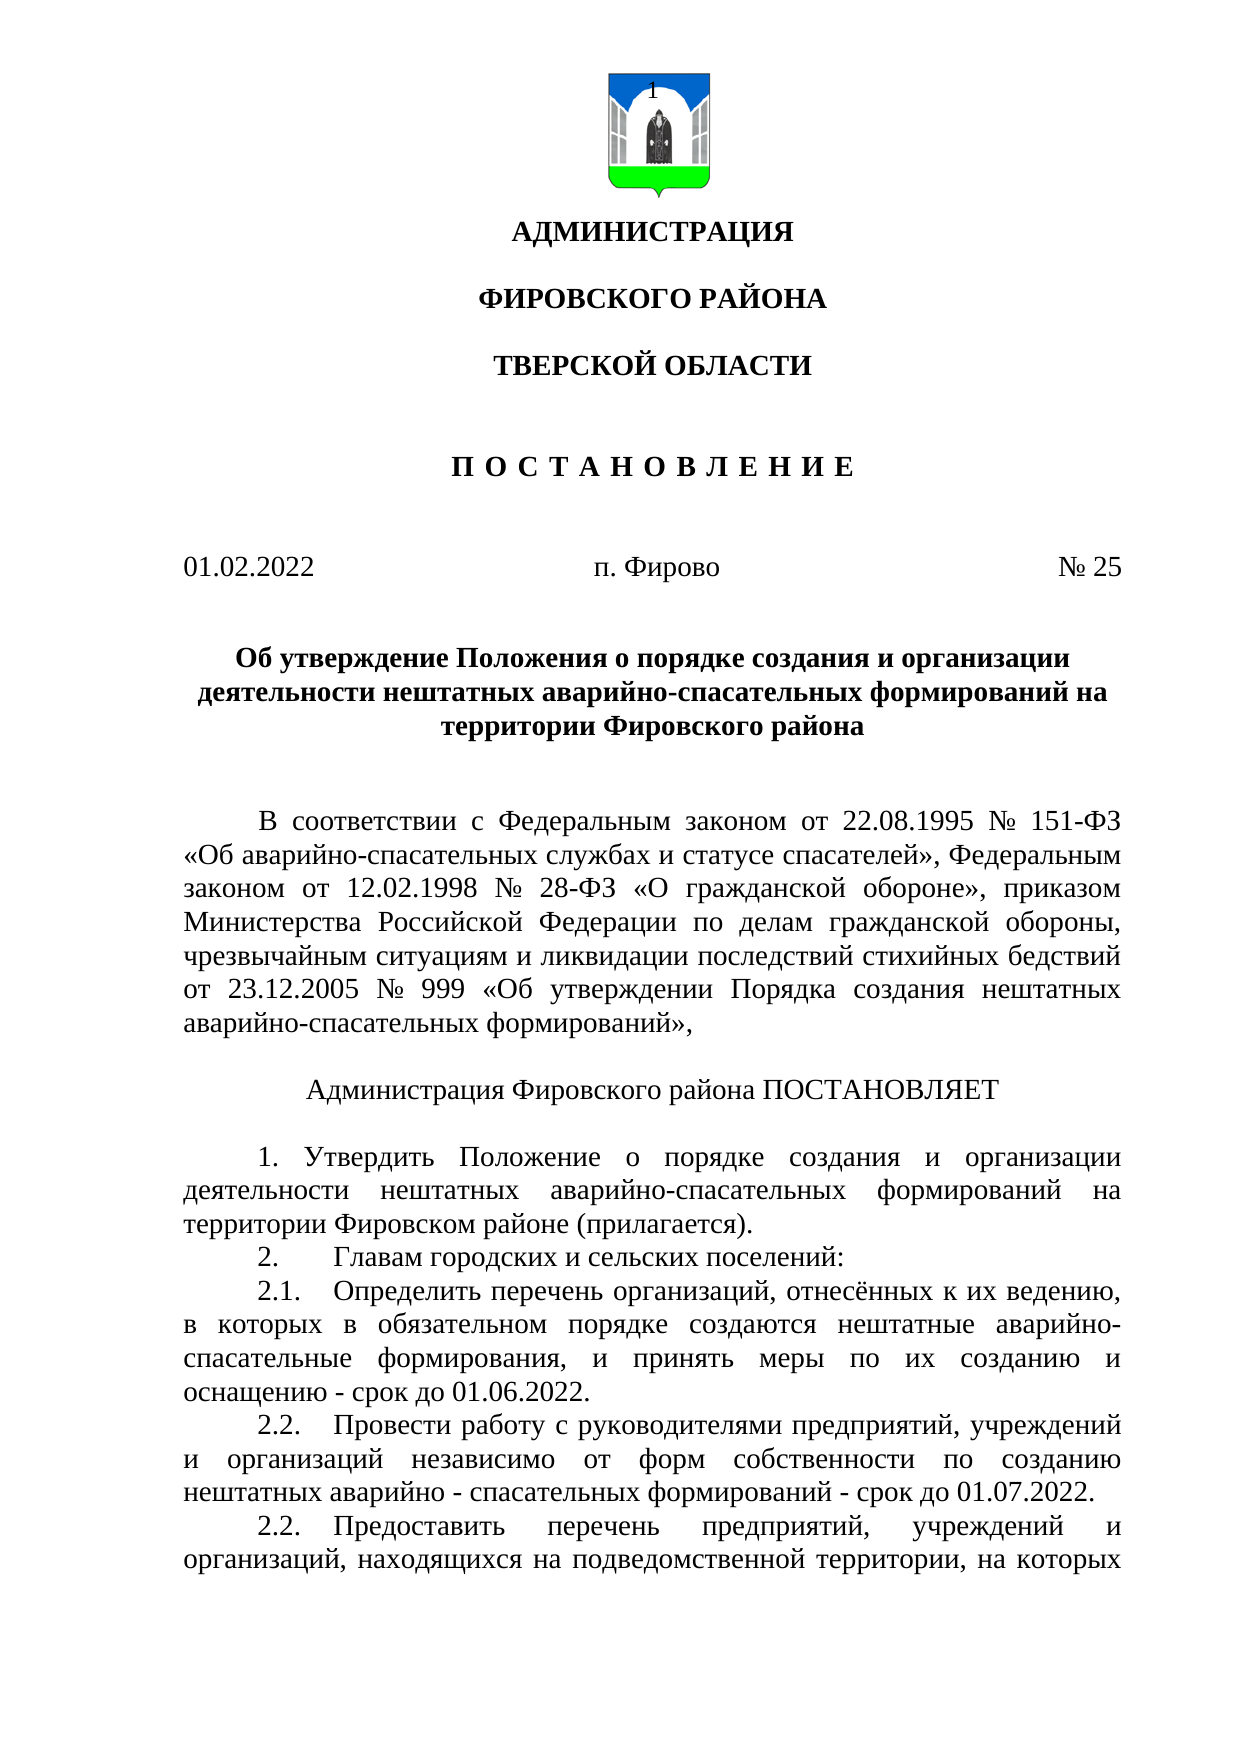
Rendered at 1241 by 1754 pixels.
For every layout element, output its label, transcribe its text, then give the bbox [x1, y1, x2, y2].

table_header п. Фирово [496, 550, 817, 583]
picture [607, 72, 711, 198]
text 1. Утвердить Положение о порядке создания и организации деятельности нештатных аварийно-спасательных формирований на территории Фировском районе (прилагается). [183, 1139, 1122, 1239]
text 2. Главам городских и сельских поселений: [183, 1239, 1122, 1273]
text АДМИНИСТРАЦИЯ [183, 214, 1122, 248]
text 2.1. Определить перечень организаций, отнесённых к их ведению, в которых в обязательном порядке создаются нештатные аварийно-спасательные формирования, и принять меры по их созданию и оснащению - срок до 01.06.2022. [183, 1273, 1122, 1407]
text Об утверждение Положения о порядке создания и организации деятельности нештатных аварийно-спасательных формирований на территории Фировского района [183, 641, 1122, 741]
text ПОСТАНОВЛЕНИЕ [183, 449, 1122, 482]
table_header 01.02.2022 [172, 550, 496, 583]
text В соответствии с Федеральным законом от 22.08.1995 № 151-ФЗ «Об аварийно-спасательных службах и статусе спасателей», Федеральным законом от 12.02.1998 № 28-ФЗ «О гражданской обороне», приказом Министерства Российской Федерации по делам гражданской обороны, чрезвычайным ситуациям и ликвидации последствий стихийных бедствий от 23.12.2005 № 999 «Об утверждении Порядка создания нештатных аварийно-спасательных формирований», [183, 803, 1122, 1038]
table_header № 25 [817, 550, 1133, 583]
text ФИРОВСКОГО РАЙОНА [183, 281, 1122, 315]
text ТВЕРСКОЙ ОБЛАСТИ [183, 348, 1122, 382]
text Администрация Фировского района ПОСТАНОВЛЯЕТ [183, 1072, 1122, 1105]
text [183, 1508, 1122, 1575]
text 2.2. Провести работу с руководителями предприятий, учреждений и организаций независимо от форм собственности по созданию нештатных аварийно - спасательных формирований - срок до 01.07.2022. [183, 1407, 1122, 1508]
